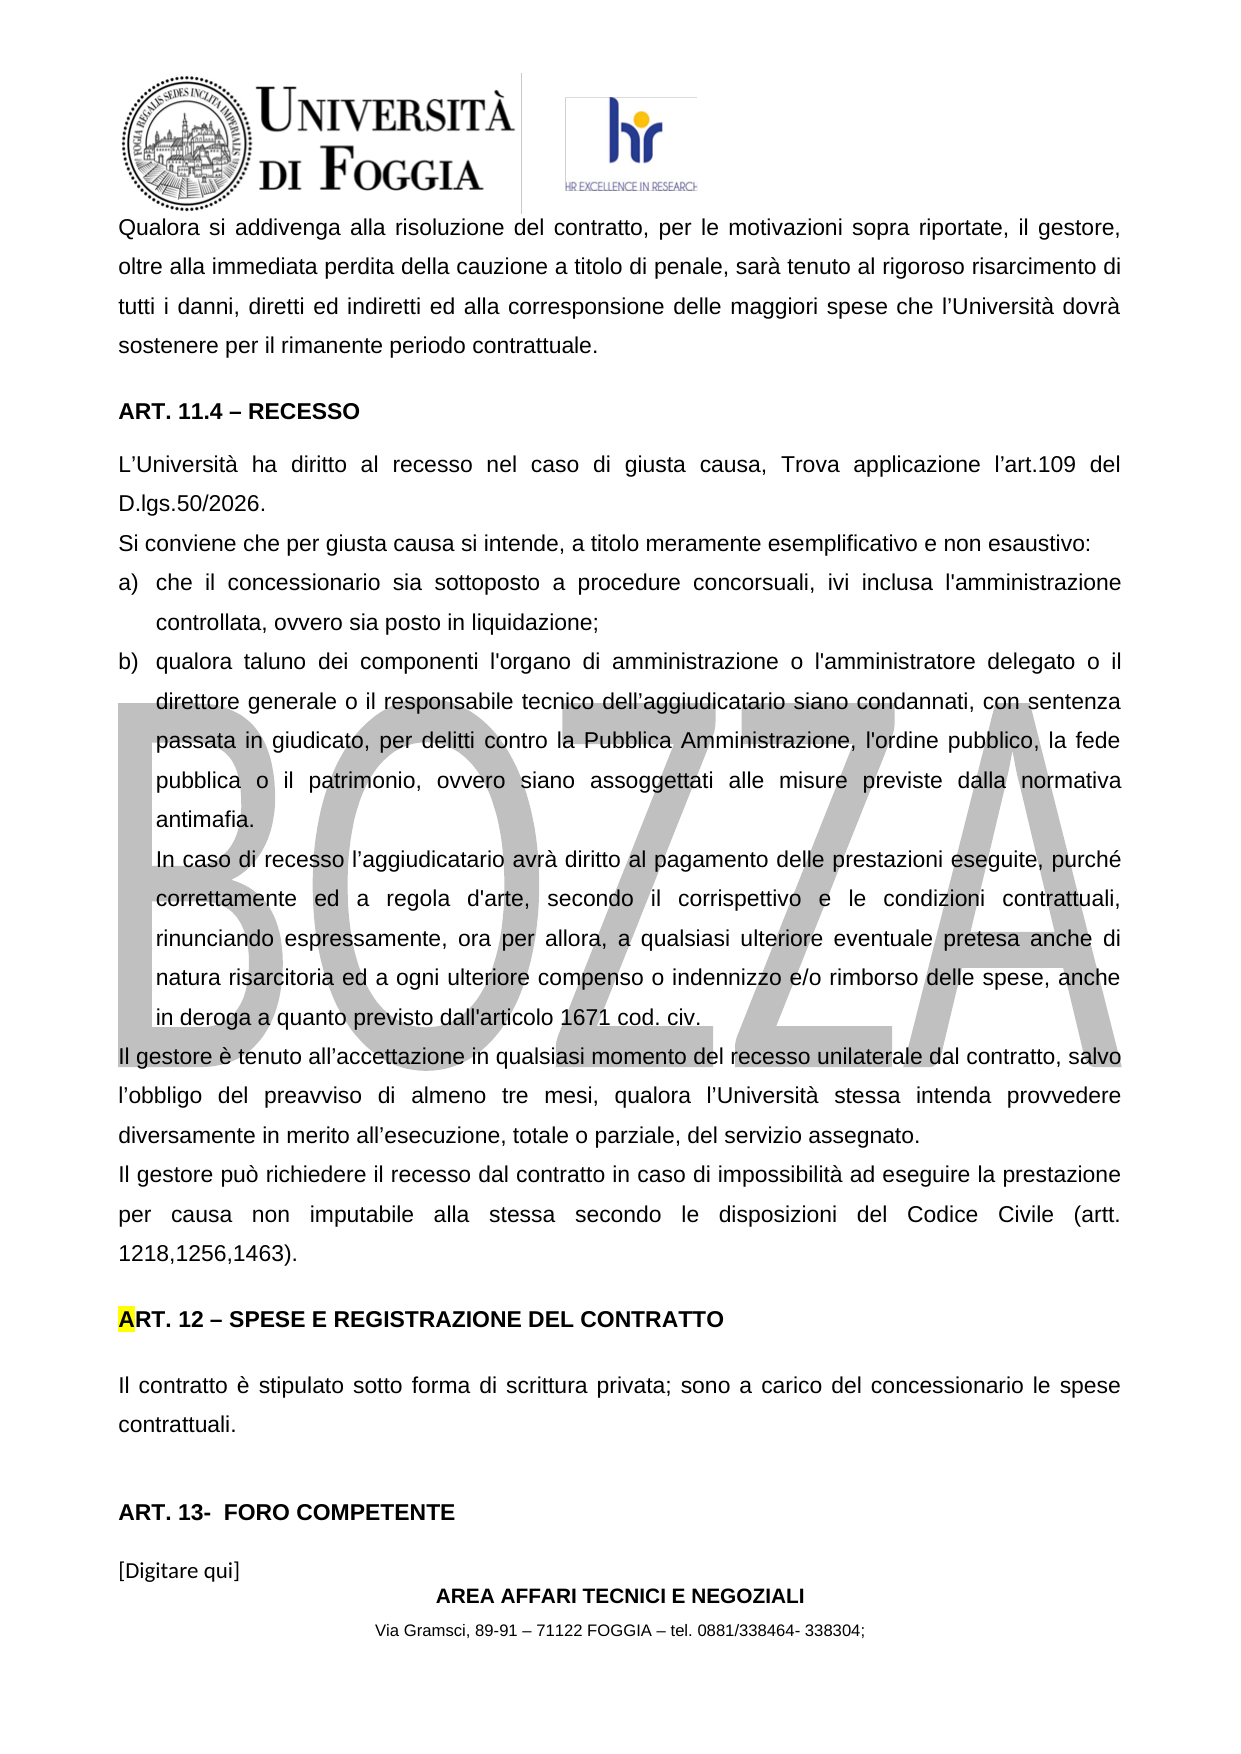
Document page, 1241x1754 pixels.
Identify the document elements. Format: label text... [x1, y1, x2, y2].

text ART. 13- FORO COMPETENTE [118, 1499, 1122, 1525]
text L’Università ha diritto al recesso nel caso di giusta causa, Trova applicazione l’art.109 del D.lgs.50/2026. [118, 451, 1122, 517]
text Si conviene che per giusta causa si intende, a titolo meramente esemplificativo e non esaustivo: [118, 530, 1122, 556]
text Qualora si addivenga alla risoluzione del contratto, per le motivazioni sopra riportate, il gestore, oltre alla immediata perdita della cauzione a titolo di penale, sarà tenuto al rigoroso risarcimento di tutti i danni, diretti ed indiretti ed alla corresponsione delle maggiori spese che l’Università dovrà sostenere per il rimanente periodo contrattuale. [118, 214, 1122, 358]
text Il gestore è tenuto all’accettazione in qualsiasi momento del recesso unilaterale dal contratto, salvo l’obbligo del preavviso di almeno tre mesi, qualora l’Università stessa intenda provvedere diversamente in merito all’esecuzione, totale o parziale, del servizio assegnato. [118, 1043, 1122, 1148]
text ART. 11.4 – RECESSO [118, 398, 1122, 424]
text Il gestore può richiedere il recesso dal contratto in caso di impossibilità ad eseguire la prestazione per causa non imputabile alla stessa secondo le disposizioni del Codice Civile (artt. 1218,1256,1463). [118, 1161, 1122, 1267]
text Il contratto è stipulato sotto forma di scrittura privata; sono a carico del concessionario le spese contrattuali. [118, 1372, 1122, 1438]
text In caso di recesso l’aggiudicatario avrà diritto al pagamento delle prestazioni eseguite, purché correttamente ed a regola d'arte, secondo il corrispettivo e le condizioni contrattuali, rinunciando espressamente, ora per allora, a qualsiasi ulteriore eventuale pretesa anche di natura risarcitoria ed a ogni ulteriore compenso o indennizzo e/o rimborso delle spese, anche in deroga a quanto previsto dall'articolo 1671 cod. civ. [156, 846, 1122, 1030]
text ART. 12 – SPESE E REGISTRAZIONE DEL CONTRATTO [135, 1306, 1122, 1332]
picture [118, 73, 698, 214]
list che il concessionario sia sottoposto a procedure concorsuali, ivi inclusa l'amministrazione controllata, ovvero sia posto in liquidazione; [118, 569, 1122, 635]
list qualora taluno dei componenti l'organo di amministrazione o l'amministratore delegato o il direttore generale o il responsabile tecnico dell’aggiudicatario siano condannati, con sentenza passata in giudicato, per delitti contro la Pubblica Amministrazione, l'ordine pubblico, la fede pubblica o il patrimonio, ovvero siano assoggettati alle misure previste dalla normativa antimafia. [118, 648, 1122, 832]
